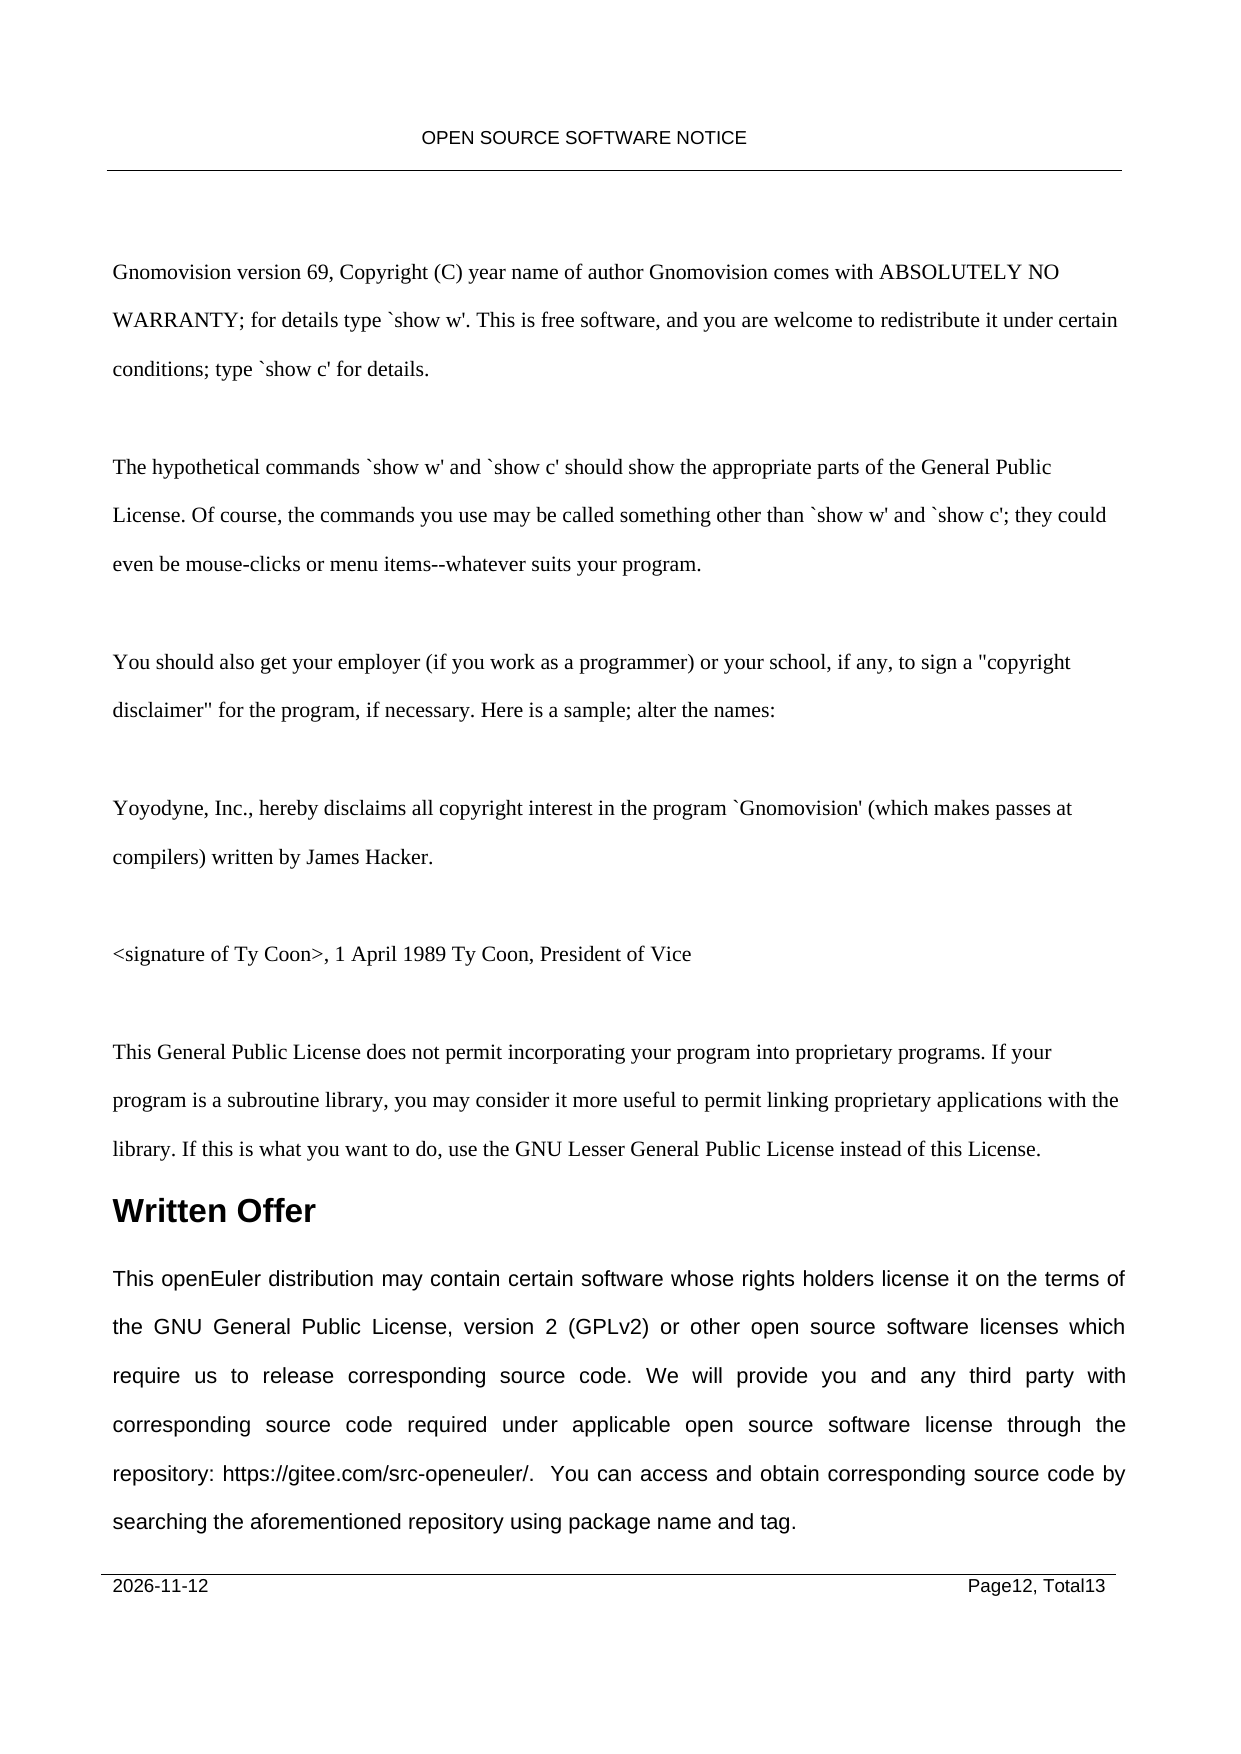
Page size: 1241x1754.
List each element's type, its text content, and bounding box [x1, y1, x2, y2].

text Written Offer [112, 1178, 1128, 1243]
text This openEuler distribution may contain certain software whose rights holders license it on the terms of the GNU General Public License, version 2 (GPLv2) or other open source software licenses which require us to release corresponding source code. We will provide you and any third party with corresponding source code required under applicable open source software license through the repository: https://gitee.com/src-openeuler/. You can access and obtain corresponding source code by searching the aforementioned repository using package name and tag. [112, 1262, 1128, 1538]
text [112, 206, 1128, 1165]
